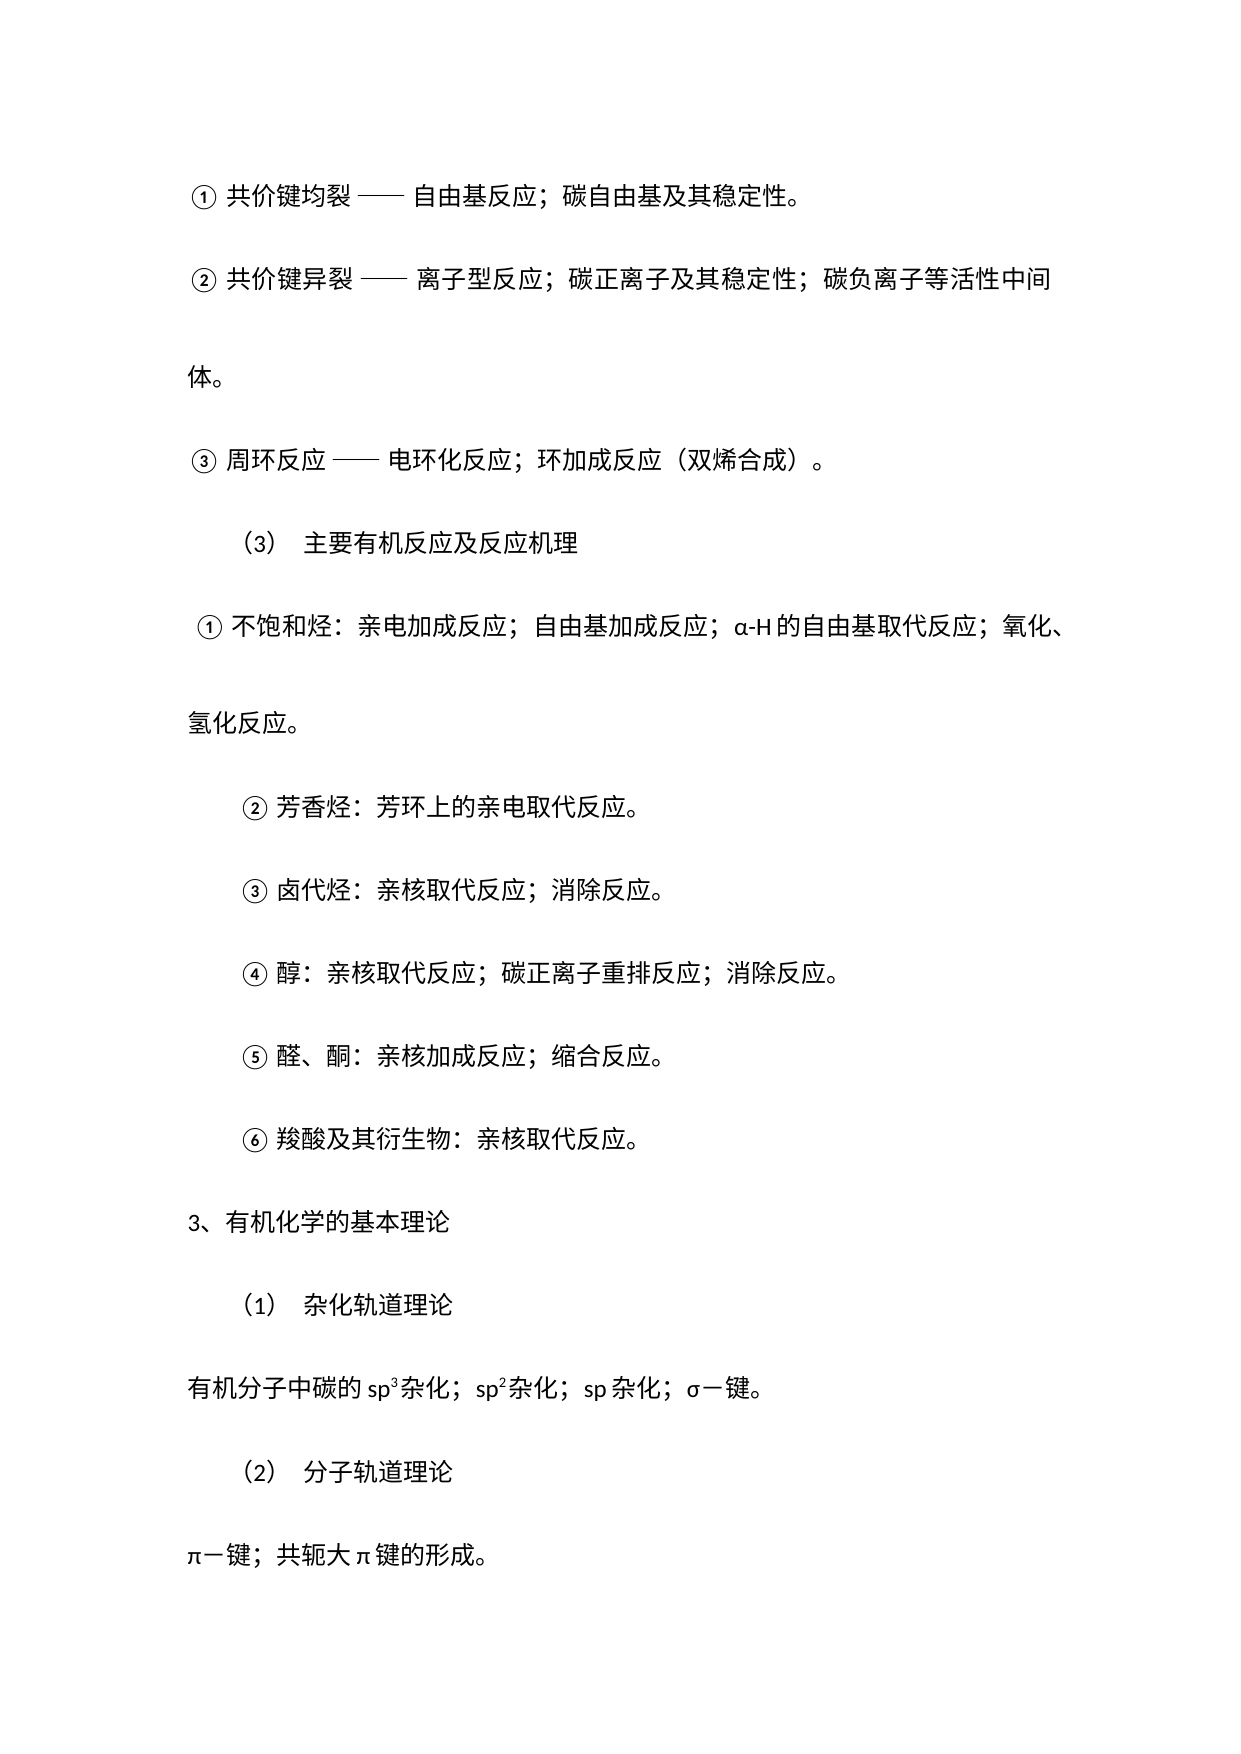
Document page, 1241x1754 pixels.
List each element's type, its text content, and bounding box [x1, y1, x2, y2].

text π－键；共轭大π键的形成。 [187, 1521, 1053, 1586]
list 主要有机反应及反应机理 [228, 509, 1053, 574]
text ④醇：亲核取代反应；碳正离子重排反应；消除反应。 [187, 939, 1053, 1004]
list 杂化轨道理论 [228, 1271, 1053, 1336]
text ②共价键异裂 —— 离子型反应；碳正离子及其稳定性；碳负离子等活性中间体。 [187, 245, 1053, 408]
text ②芳香烃：芳环上的亲电取代反应。 [187, 773, 1053, 838]
text ③卤代烃：亲核取代反应；消除反应。 [187, 856, 1053, 921]
text ⑥羧酸及其衍生物：亲核取代反应。 [187, 1105, 1053, 1170]
text 有机分子中碳的sp3杂化；sp2杂化；sp杂化；σ－键。 [187, 1354, 1053, 1419]
text ①共价键均裂 —— 自由基反应；碳自由基及其稳定性。 [187, 162, 1053, 227]
text ⑤醛、酮：亲核加成反应；缩合反应。 [187, 1022, 1053, 1087]
text ①不饱和烃：亲电加成反应；自由基加成反应；α-H的自由基取代反应；氧化、氢化反应。 [187, 592, 1053, 754]
text ③周环反应 —— 电环化反应；环加成反应（双烯合成）。 [187, 426, 1053, 491]
list 分子轨道理论 [228, 1438, 1053, 1503]
text 3、有机化学的基本理论 [187, 1188, 1053, 1253]
